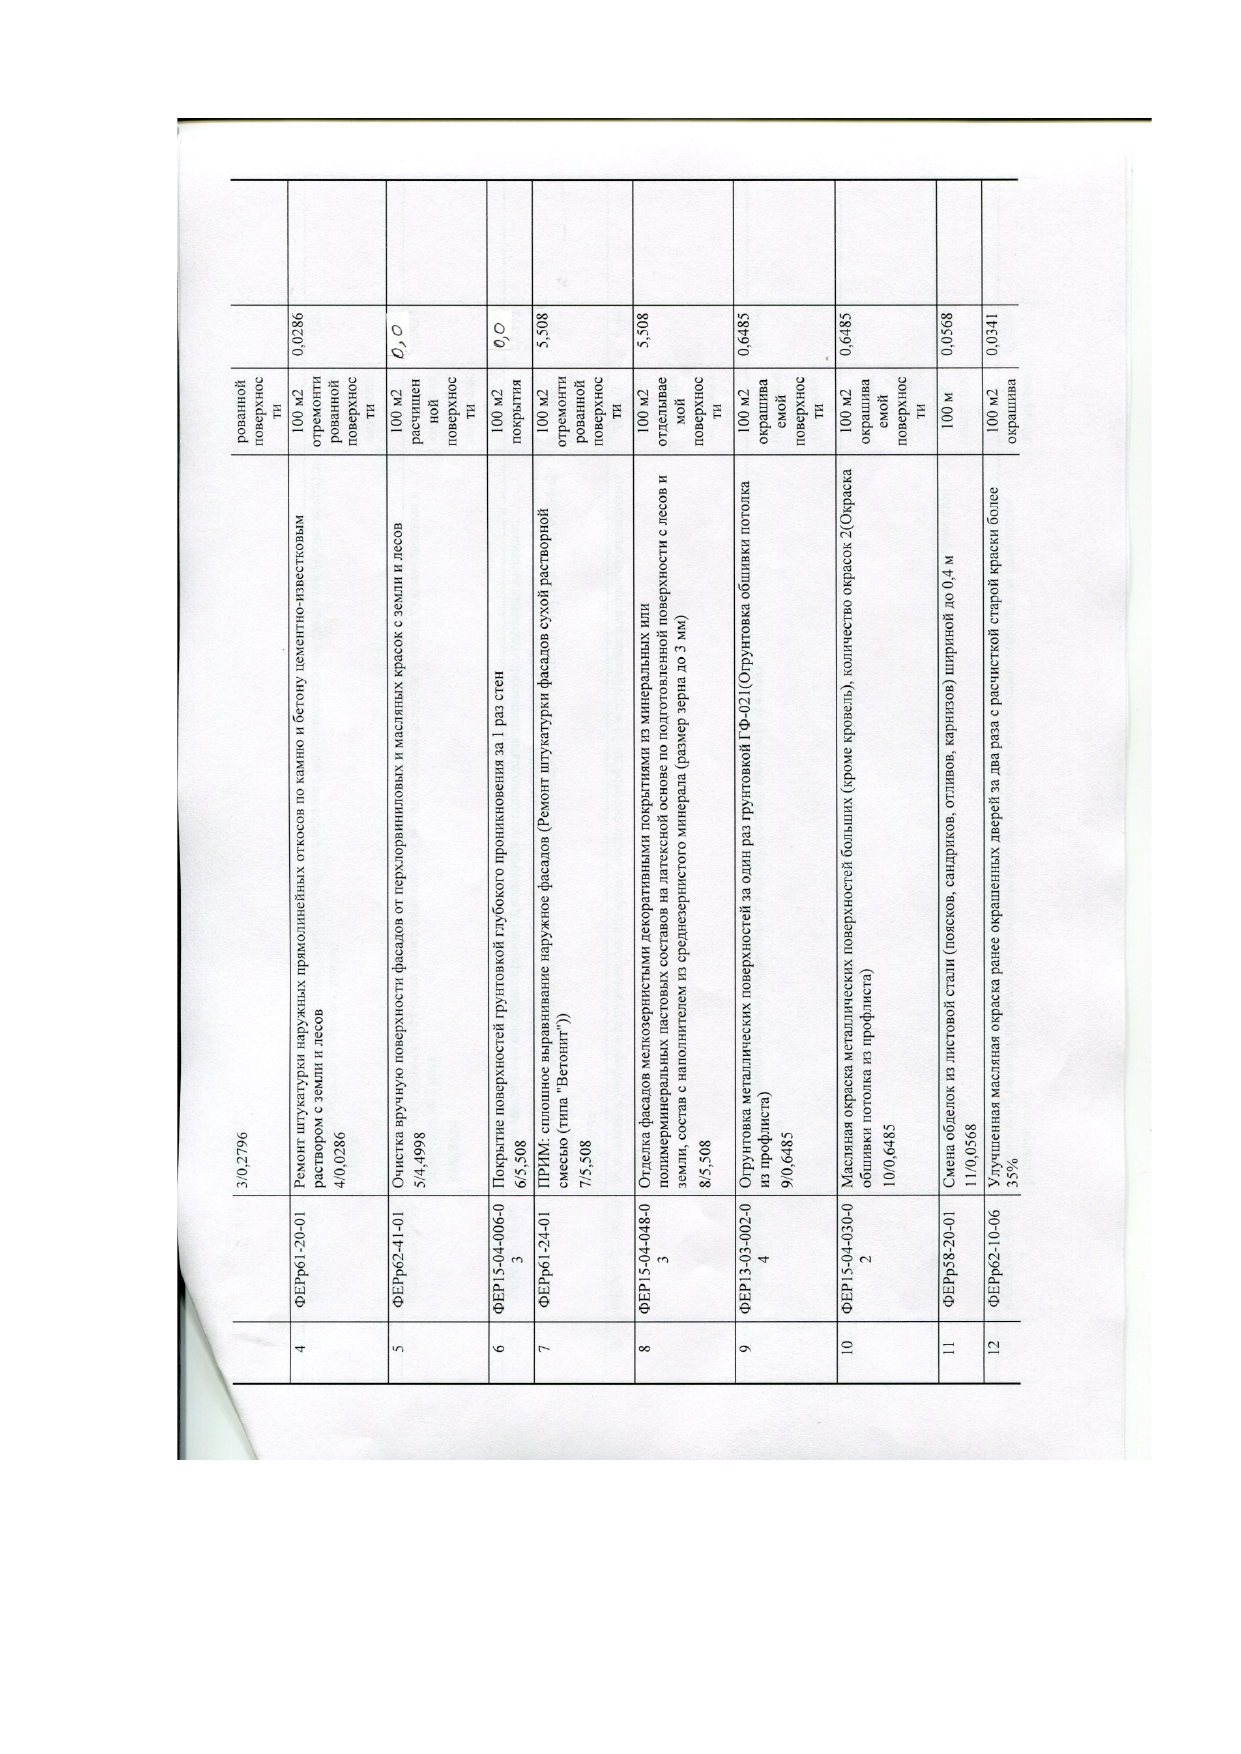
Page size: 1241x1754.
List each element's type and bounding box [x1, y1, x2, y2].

picture [177, 118, 1152, 1460]
